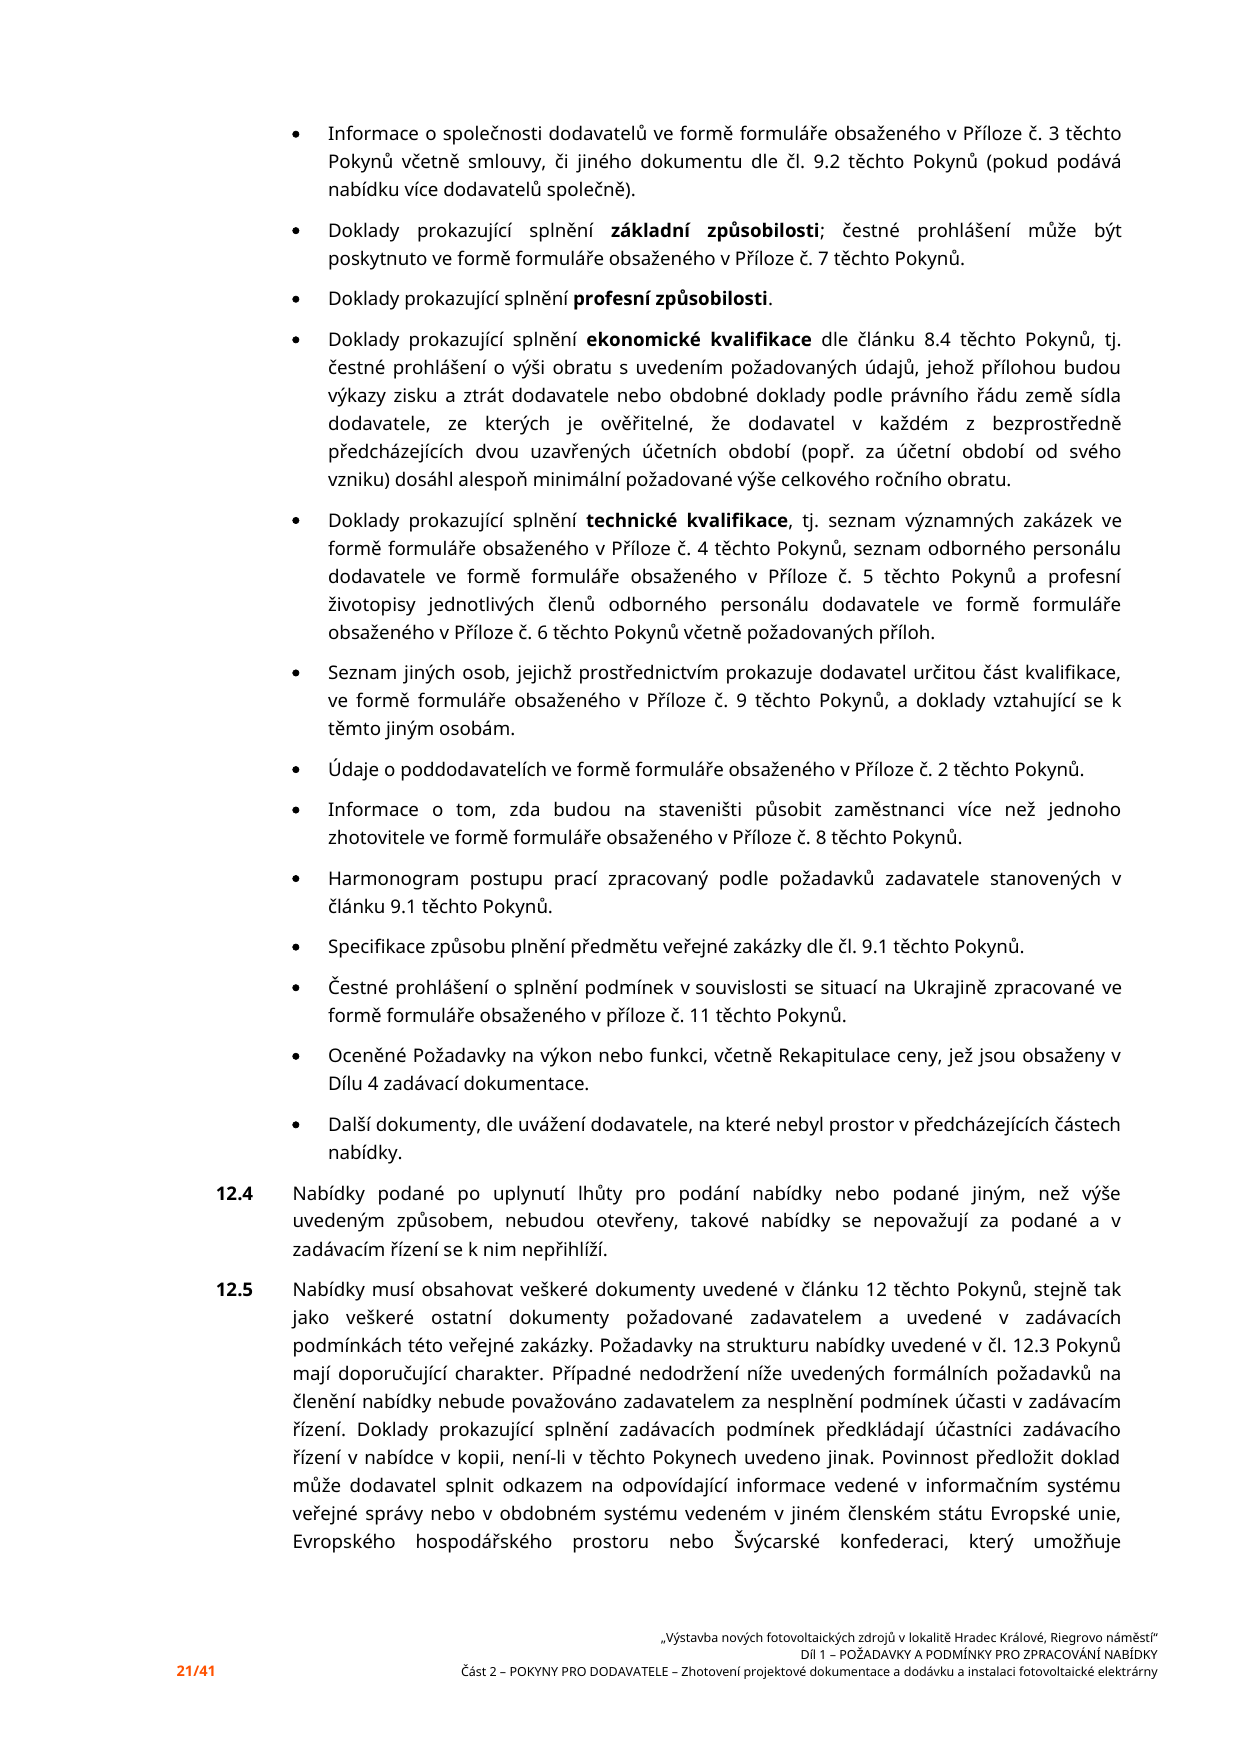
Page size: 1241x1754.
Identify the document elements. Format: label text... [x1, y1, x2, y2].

text Údaje o poddodavatelích ve formě formuláře obsaženého v Příloze č. 2 těchto Pokynů. [292, 756, 1122, 782]
text Informace o tom, zda budou na staveništi působit zaměstnanci více než jednoho zhotovitele ve formě formuláře obsaženého v Příloze č. 8 těchto Pokynů. [292, 797, 1122, 850]
text Harmonogram postupu prací zpracovaný podle požadavků zadavatele stanovených v článku 9.1 těchto Pokynů. [292, 865, 1122, 919]
text Doklady prokazující splnění technické kvalifikace, tj. seznam významných zakázek ve formě formuláře obsaženého v Příloze č. 4 těchto Pokynů, seznam odborného personálu dodavatele ve formě formuláře obsaženého v Příloze č. 5 těchto Pokynů a profesní životopisy jednotlivých členů odborného personálu dodavatele ve formě formuláře obsaženého v Příloze č. 6 těchto Pokynů včetně požadovaných příloh. [292, 507, 1122, 644]
text Nabídky podané po uplynutí lhůty pro podání nabídky nebo podané jiným, než výše uvedeným způsobem, nebudou otevřeny, takové nabídky se nepovažují za podané a v zadávacím řízení se k nim nepřihlíží. [216, 1180, 1122, 1261]
text Čestné prohlášení o splnění podmínek v souvislosti se situací na Ukrajině zpracované ve formě formuláře obsaženého v příloze č. 11 těchto Pokynů. [292, 974, 1122, 1028]
text Doklady prokazující splnění ekonomické kvalifikace dle článku 8.4 těchto Pokynů, tj. čestné prohlášení o výši obratu s uvedením požadovaných údajů, jehož přílohou budou výkazy zisku a ztrát dodavatele nebo obdobné doklady podle právního řádu země sídla dodavatele, ze kterých je ověřitelné, že dodavatel v každém z bezprostředně předcházejících dvou uzavřených účetních období (popř. za účetní období od svého vzniku) dosáhl alespoň minimální požadované výše celkového ročního obratu. [292, 326, 1122, 492]
text Oceněné Požadavky na výkon nebo funkci, včetně Rekapitulace ceny, jež jsou obsaženy v Dílu 4 zadávací dokumentace. [292, 1043, 1122, 1096]
text Doklady prokazující splnění základní způsobilosti; čestné prohlášení může být poskytnuto ve formě formuláře obsaženého v Příloze č. 7 těchto Pokynů. [292, 217, 1122, 271]
text Specifikace způsobu plnění předmětu veřejné zakázky dle čl. 9.1 těchto Pokynů. [292, 934, 1122, 959]
text Informace o společnosti dodavatelů ve formě formuláře obsaženého v Příloze č. 3 těchto Pokynů včetně smlouvy, či jiného dokumentu dle čl. 9.2 těchto Pokynů (pokud podává nabídku více dodavatelů společně). [292, 121, 1122, 202]
text Doklady prokazující splnění profesní způsobilosti. [292, 286, 1122, 311]
text Další dokumenty, dle uvážení dodavatele, na které nebyl prostor v předcházejících částech nabídky. [292, 1111, 1122, 1165]
text Seznam jiných osob, jejichž prostřednictvím prokazuje dodavatel určitou část kvalifikace, ve formě formuláře obsaženého v Příloze č. 9 těchto Pokynů, a doklady vztahující se k těmto jiným osobám. [292, 659, 1122, 741]
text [216, 1276, 1122, 1554]
